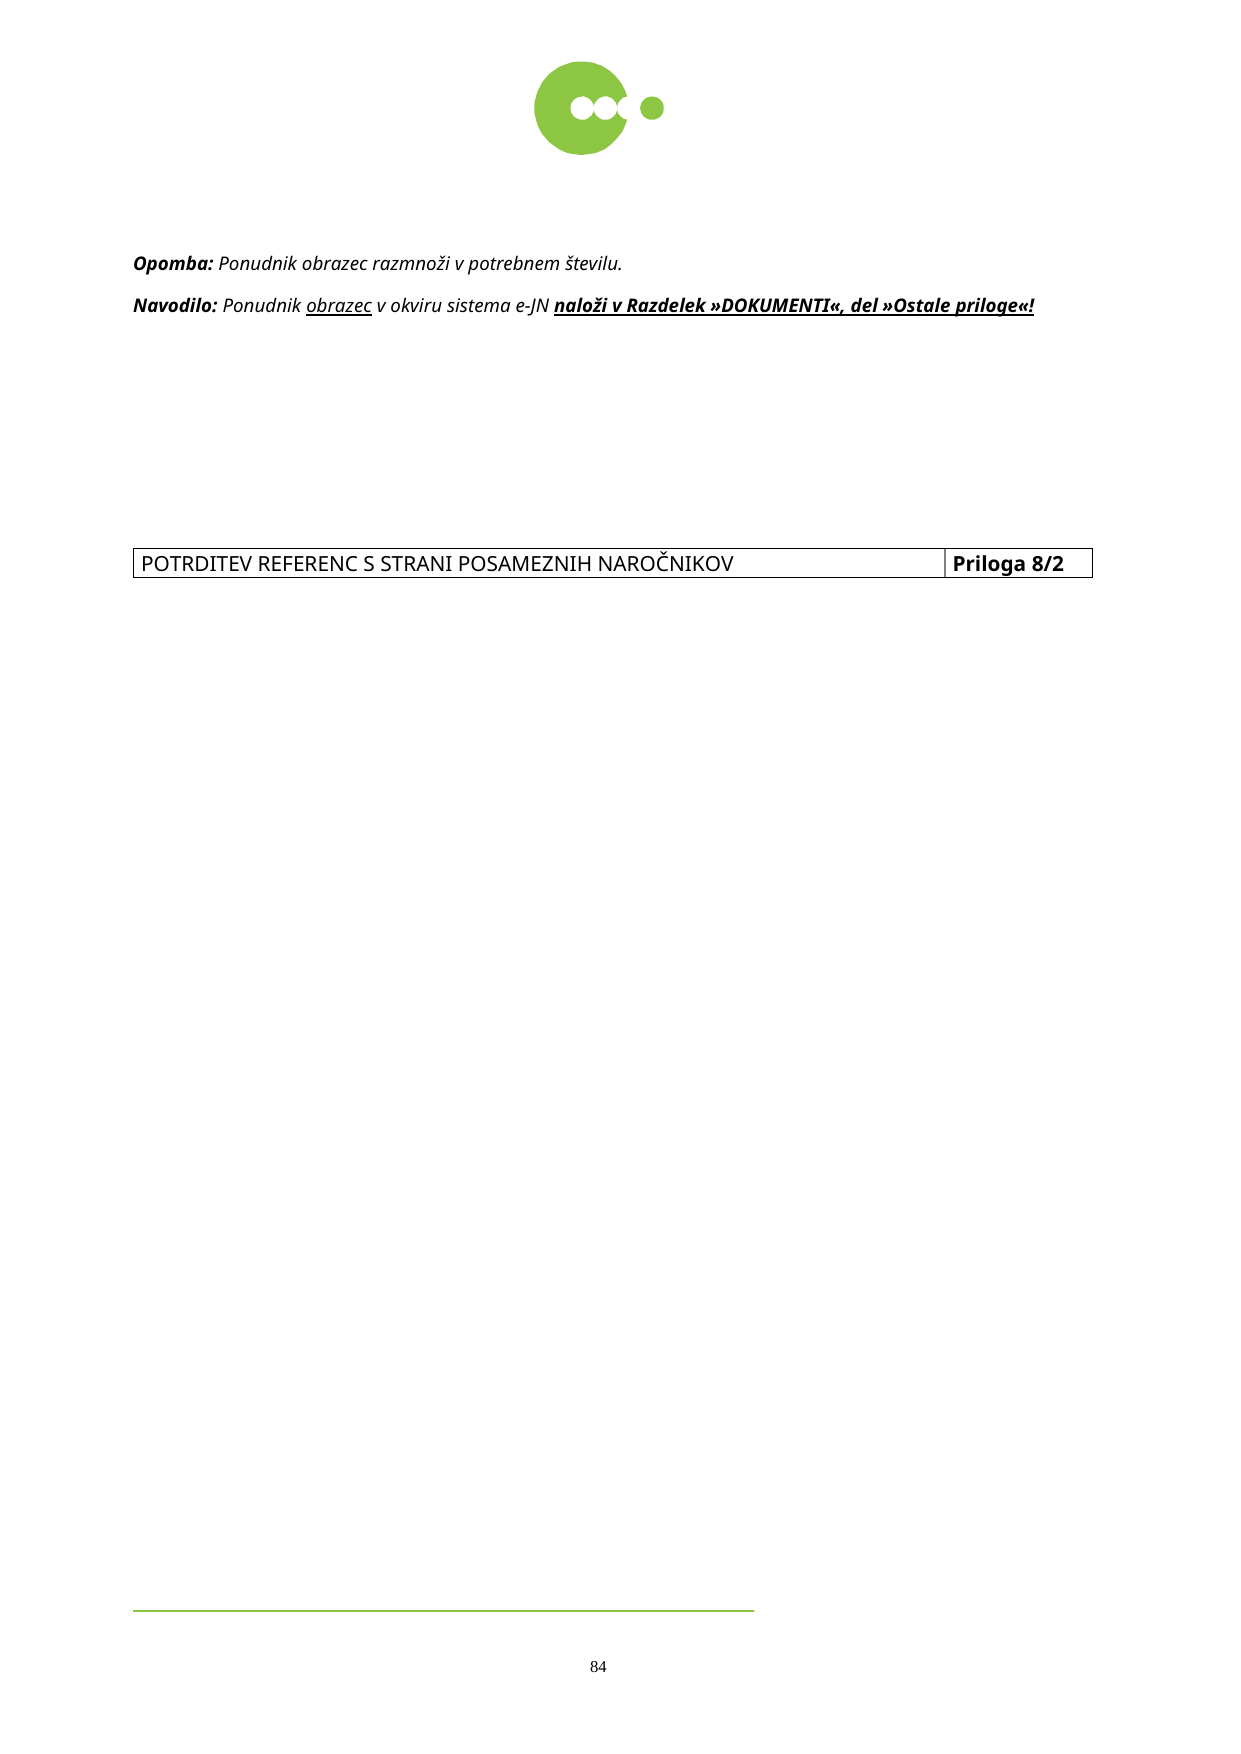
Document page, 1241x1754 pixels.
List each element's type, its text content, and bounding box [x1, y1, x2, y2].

table_header Priloga 8/2 [946, 549, 1092, 577]
text Navodilo: Ponudnik obrazec v okviru sistema e-JN naloži v Razdelek »DOKUMENTI«, del »Ostale priloge«! [133, 293, 1063, 318]
table_header POTRDITEV REFERENC S STRANI POSAMEZNIH NAROČNIKOV [134, 549, 944, 577]
text Opomba: Ponudnik obrazec razmnoži v potrebnem številu. [133, 250, 1063, 276]
